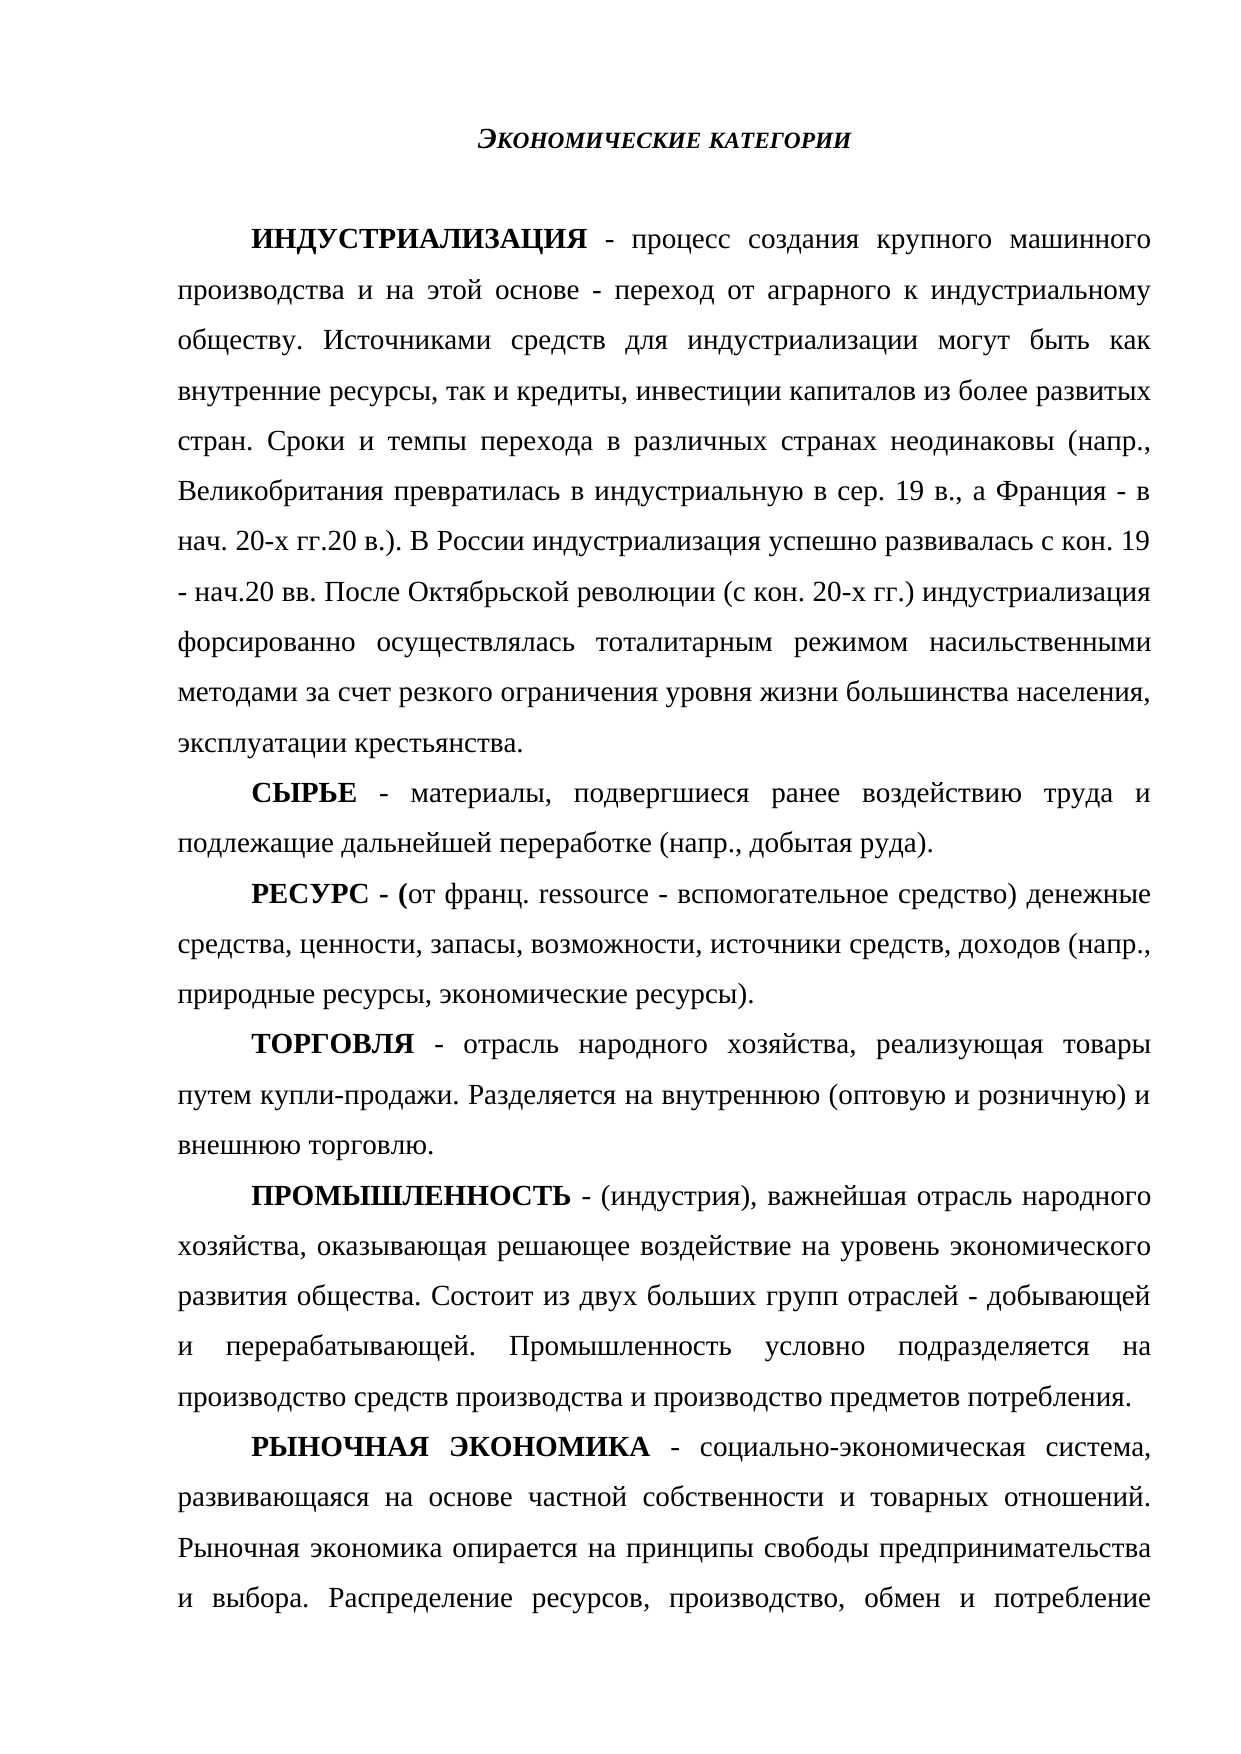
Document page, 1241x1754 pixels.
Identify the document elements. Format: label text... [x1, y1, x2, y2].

text ПРОМЫШЛЕННОСТЬ - (индустрия), важнейшая отрасль народного хозяйства, оказывающая решающее воздействие на уровень экономического развития общества. Состоит из двух больших групп отраслей - добывающей и перерабатывающей. Промышленность условно подразделяется на производство средств производства и производство предметов потребления. [177, 1178, 1152, 1412]
subtitle Экономические категории [177, 121, 1152, 154]
text ТОРГОВЛЯ - отрасль народного хозяйства, реализующая товары путем купли-продажи. Разделяется на внутреннюю (оптовую и розничную) и внешнюю торговлю. [177, 1027, 1152, 1161]
text ИНДУСТРИАЛИЗАЦИЯ - процесс создания крупного машинного производства и на этой основе - переход от аграрного к индустриальному обществу. Источниками средств для индустриализации могут быть как внутренние ресурсы, так и кредиты, инвестиции капиталов из более развитых стран. Сроки и темпы перехода в различных странах неодинаковы (напр., Великобритания превратилась в индустриальную в сер. 19 в., а Франция - в нач. 20-х гг.20 в.). В России индустриализация успешно развивалась с кон. 19 - нач.20 вв. После Октябрьской революции (с кон. 20-х гг.) индустриализация форсированно осуществлялась тоталитарным режимом насильственными методами за счет резкого ограничения уровня жизни большинства населения, эксплуатации крестьянства. [177, 222, 1152, 758]
text СЫРЬЕ - материалы, подвергшиеся ранее воздействию труда и подлежащие дальнейшей переработке (напр., добытая руда). [177, 775, 1152, 859]
text РЕСУРС - (от франц. ressource - вспомогательное средство) денежные средства, ценности, запасы, возможности, источники средств, доходов (напр., природные ресурсы, экономические ресурсы). [177, 876, 1152, 1010]
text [177, 1429, 1152, 1614]
